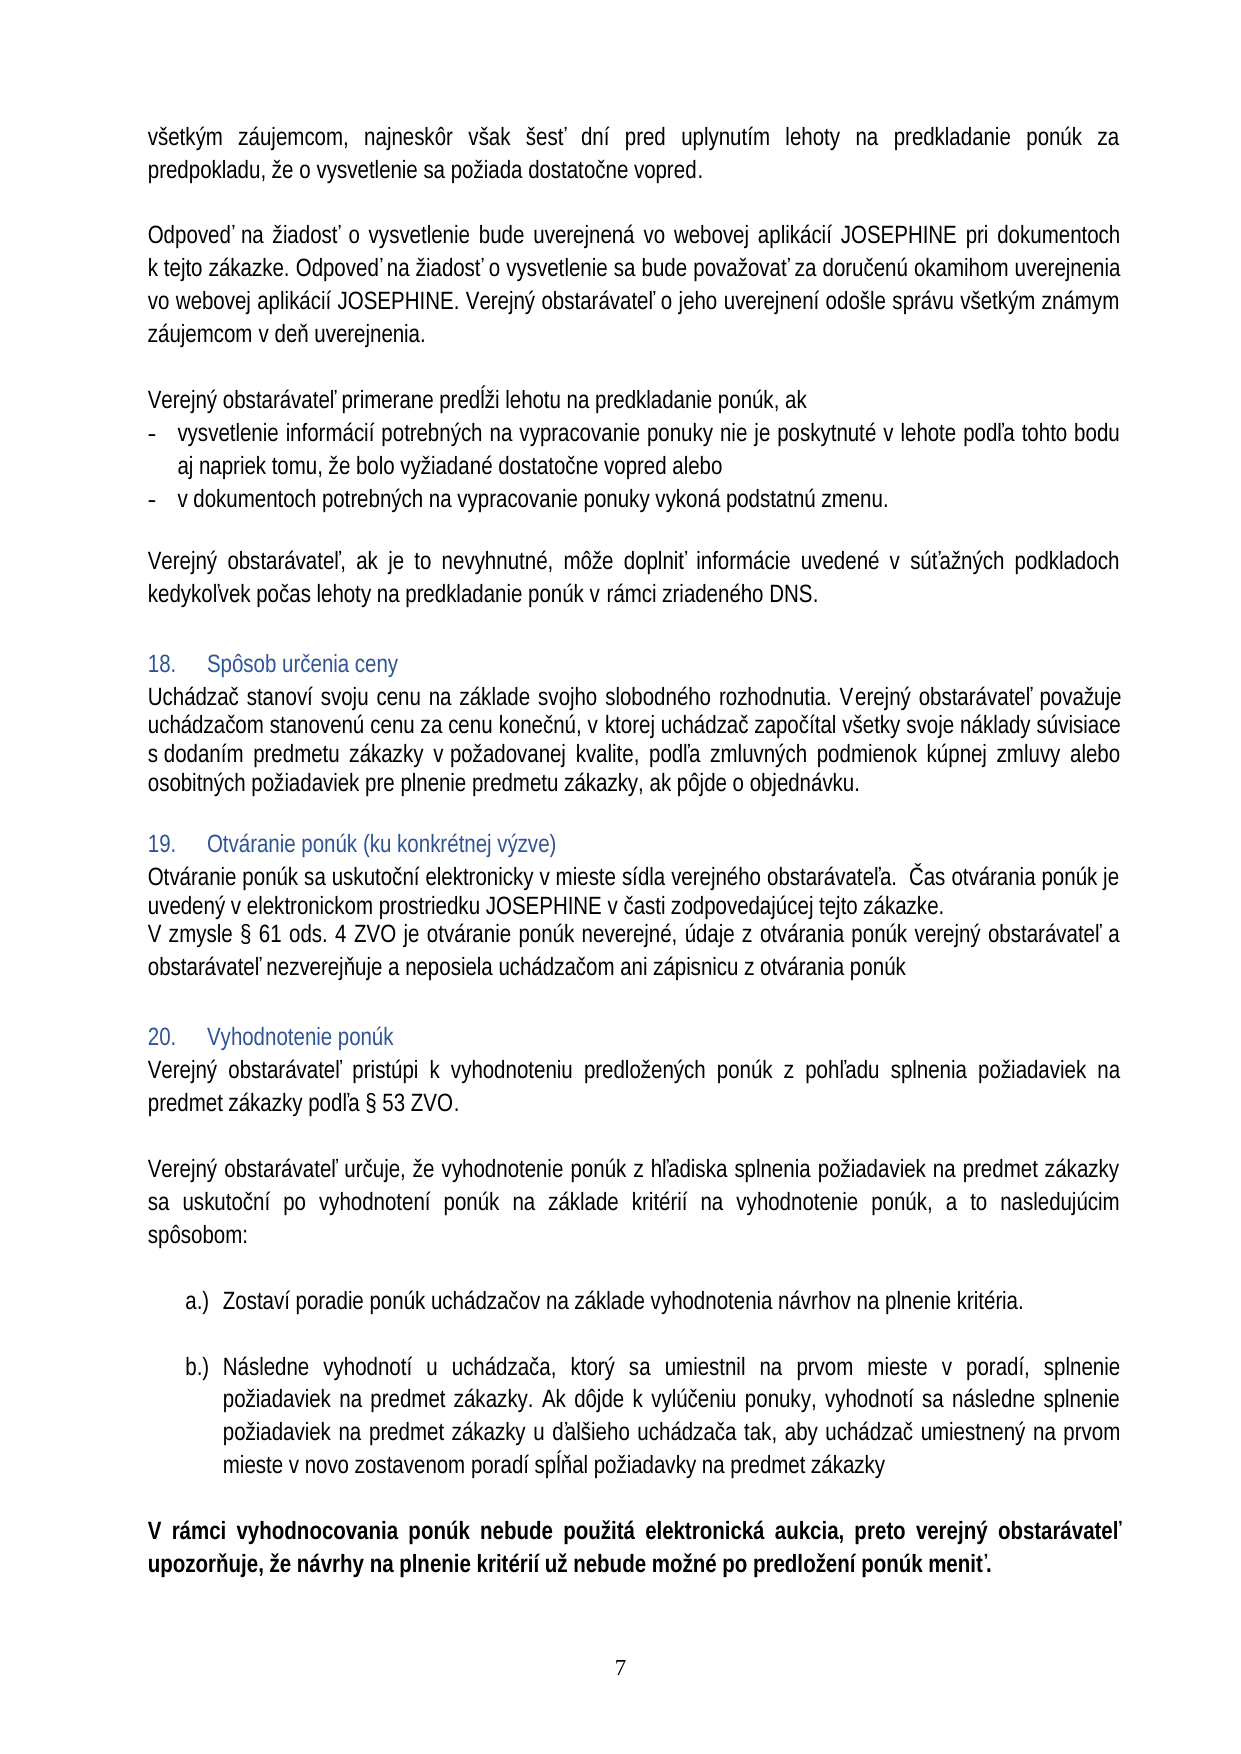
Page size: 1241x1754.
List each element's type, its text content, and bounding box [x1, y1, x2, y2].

subtitle Spôsob určenia ceny [148, 649, 1122, 677]
list Zostaví poradie ponúk uchádzačov na základe vyhodnotenia návrhov na plnenie kritéria. [185, 1286, 1122, 1314]
list v dokumentoch potrebných na vypracovanie ponuky vykoná podstatnú zmenu. [148, 484, 1122, 513]
text Verejný obstarávateľ primerane predĺži lehotu na predkladanie ponúk, ak [148, 385, 1122, 414]
text Otváranie ponúk sa uskutoční elektronicky v mieste sídla verejného obstarávateľa. Čas otvárania ponúk je uvedený v elektronickom prostriedku JOSEPHINE v časti zodpovedajúcej tejto zákazke. [148, 862, 1122, 919]
text V zmysle § 61 ods. 4 ZVO je otváranie ponúk neverejné, údaje z otvárania ponúk verejný obstarávateľ a obstarávateľ nezverejňuje a neposiela uchádzačom ani zápisnicu z otvárania ponúk [148, 919, 1122, 981]
text Odpoveď na žiadosť o vysvetlenie bude uverejnená vo webovej aplikácií JOSEPHINE pri dokumentoch k tejto zákazke. Odpoveď na žiadosť o vysvetlenie sa bude považovať za doručenú okamihom uverejnenia vo webovej aplikácií JOSEPHINE. Verejný obstarávateľ o jeho uverejnení odošle správu všetkým známym záujemcom v deň uverejnenia. [148, 221, 1122, 348]
subtitle Vyhodnotenie ponúk [148, 1022, 1122, 1051]
subtitle Otváranie ponúk (ku konkrétnej výzve) [148, 829, 1122, 858]
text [148, 122, 1122, 183]
text Verejný obstarávateľ, ak je to nevyhnutné, môže doplniť informácie uvedené v súťažných podkladoch kedykoľvek počas lehoty na predkladanie ponúk v rámci zriadeného DNS. [148, 546, 1122, 607]
list Verejný obstarávateľ pristúpi k vyhodnoteniu predložených ponúk z pohľadu splnenia požiadaviek na predmet zákazky podľa § 53 ZVO. [148, 1055, 1122, 1117]
list vysvetlenie informácií potrebných na vypracovanie ponuky nie je poskytnuté v lehote podľa tohto bodu aj napriek tomu, že bolo vyžiadané dostatočne vopred alebo [148, 418, 1122, 480]
text V rámci vyhodnocovania ponúk nebude použitá elektronická aukcia, preto verejný obstarávateľ upozorňuje, že návrhy na plnenie kritérií už nebude možné po predložení ponúk meniť. [148, 1516, 1122, 1578]
text Verejný obstarávateľ určuje, že vyhodnotenie ponúk z hľadiska splnenia požiadaviek na predmet zákazky sa uskutoční po vyhodnotení ponúk na základe kritérií na vyhodnotenie ponúk, a to nasledujúcim spôsobom: [148, 1154, 1122, 1248]
text Uchádzač stanoví svoju cenu na základe svojho slobodného rozhodnutia. Verejný obstarávateľ považuje uchádzačom stanovenú cenu za cenu konečnú, v ktorej uchádzač započítal všetky svoje náklady súvisiace s dodaním predmetu zákazky v požadovanej kvalite, podľa zmluvných podmienok kúpnej zmluvy alebo osobitných požiadaviek pre plnenie predmetu zákazky, ak pôjde o objednávku. [148, 682, 1122, 796]
list Následne vyhodnotí u uchádzača, ktorý sa umiestnil na prvom mieste v poradí, splnenie požiadaviek na predmet zákazky. Ak dôjde k vylúčeniu ponuky, vyhodnotí sa následne splnenie požiadaviek na predmet zákazky u ďalšieho uchádzača tak, aby uchádzač umiestnený na prvom mieste v novo zostavenom poradí spĺňal požiadavky na predmet zákazky [185, 1352, 1122, 1479]
